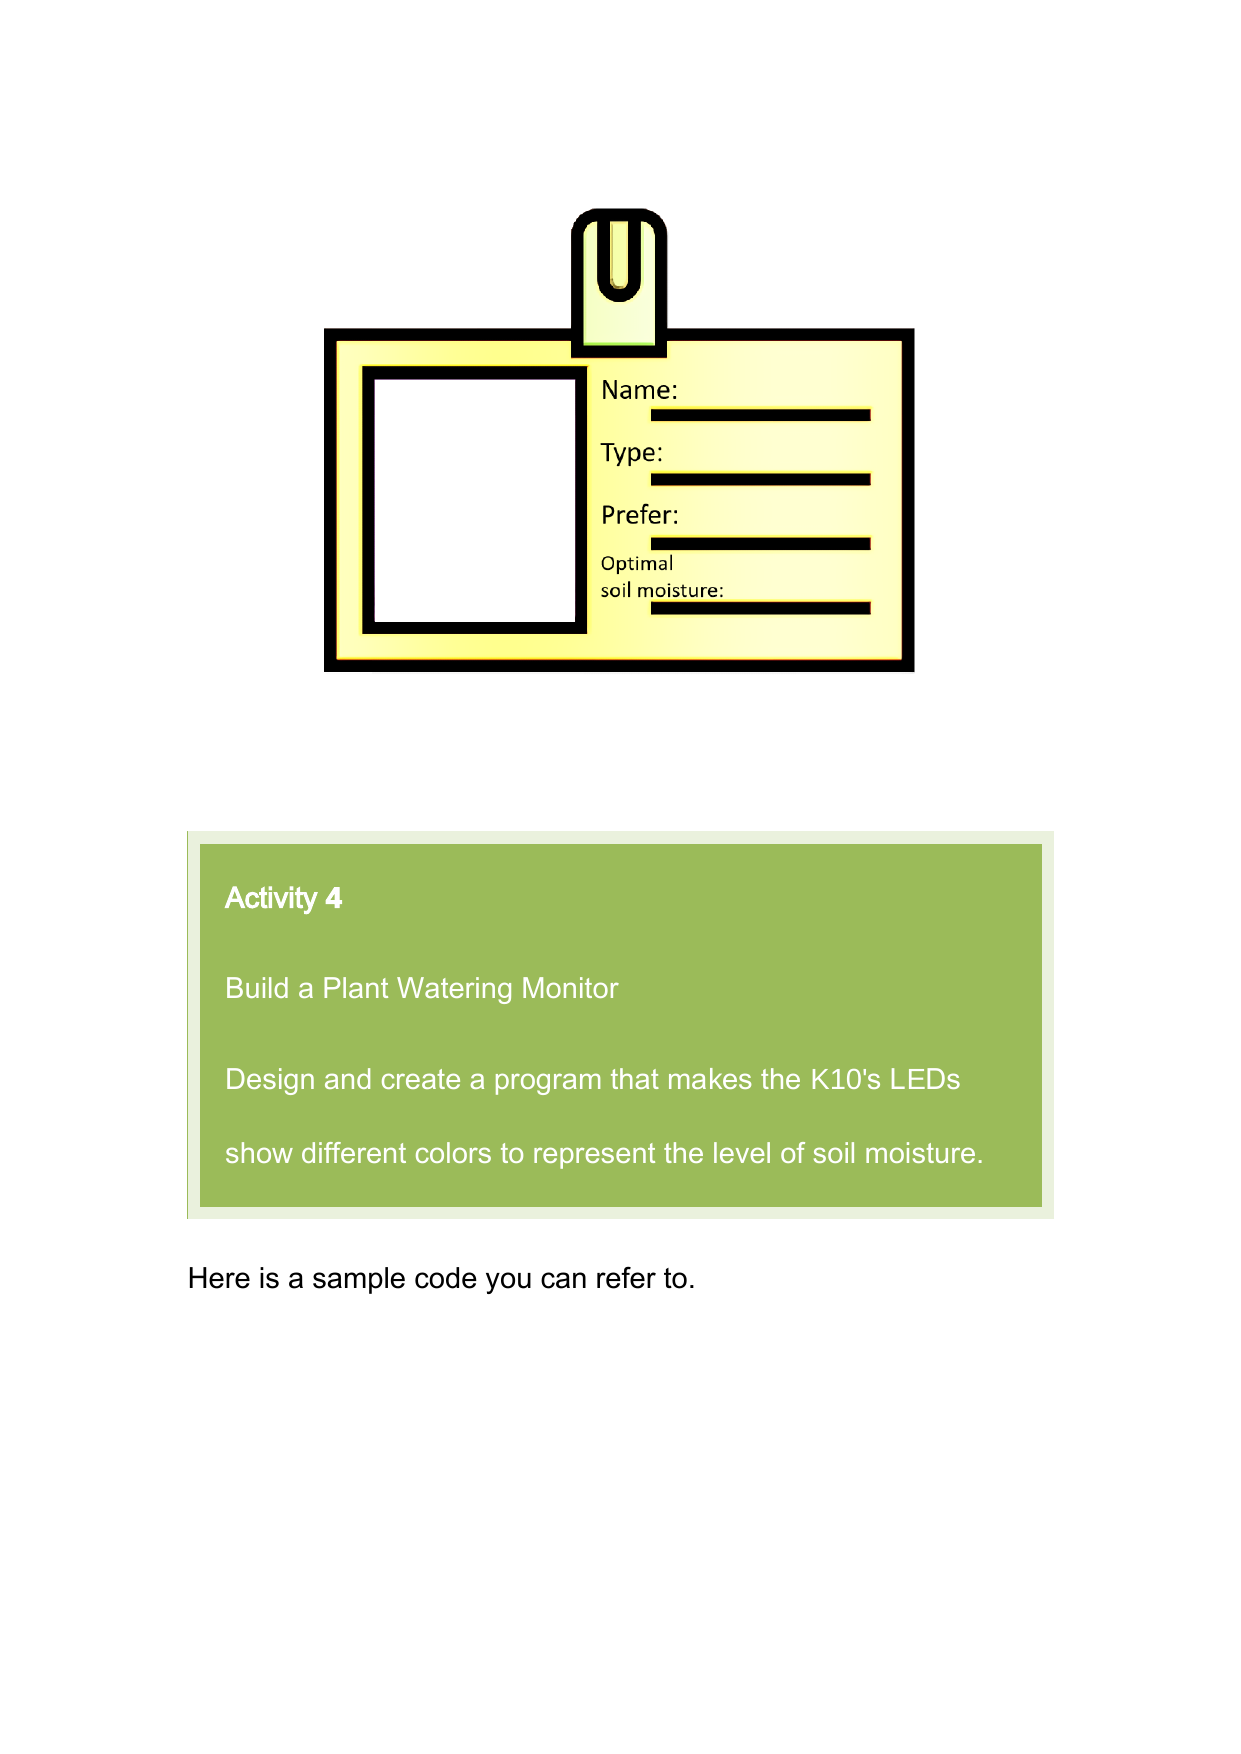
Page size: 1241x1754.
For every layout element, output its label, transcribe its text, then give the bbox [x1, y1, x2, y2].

text Here is a sample code you can refer to. [187, 1245, 1053, 1310]
text Build a Plant Watering Monitor [200, 922, 1042, 1013]
text Activity 4 [200, 844, 1042, 922]
text Design and create a program that makes the K10's LEDs show different colors to represent the level of soil moisture. [200, 1013, 1042, 1207]
picture [265, 162, 975, 722]
